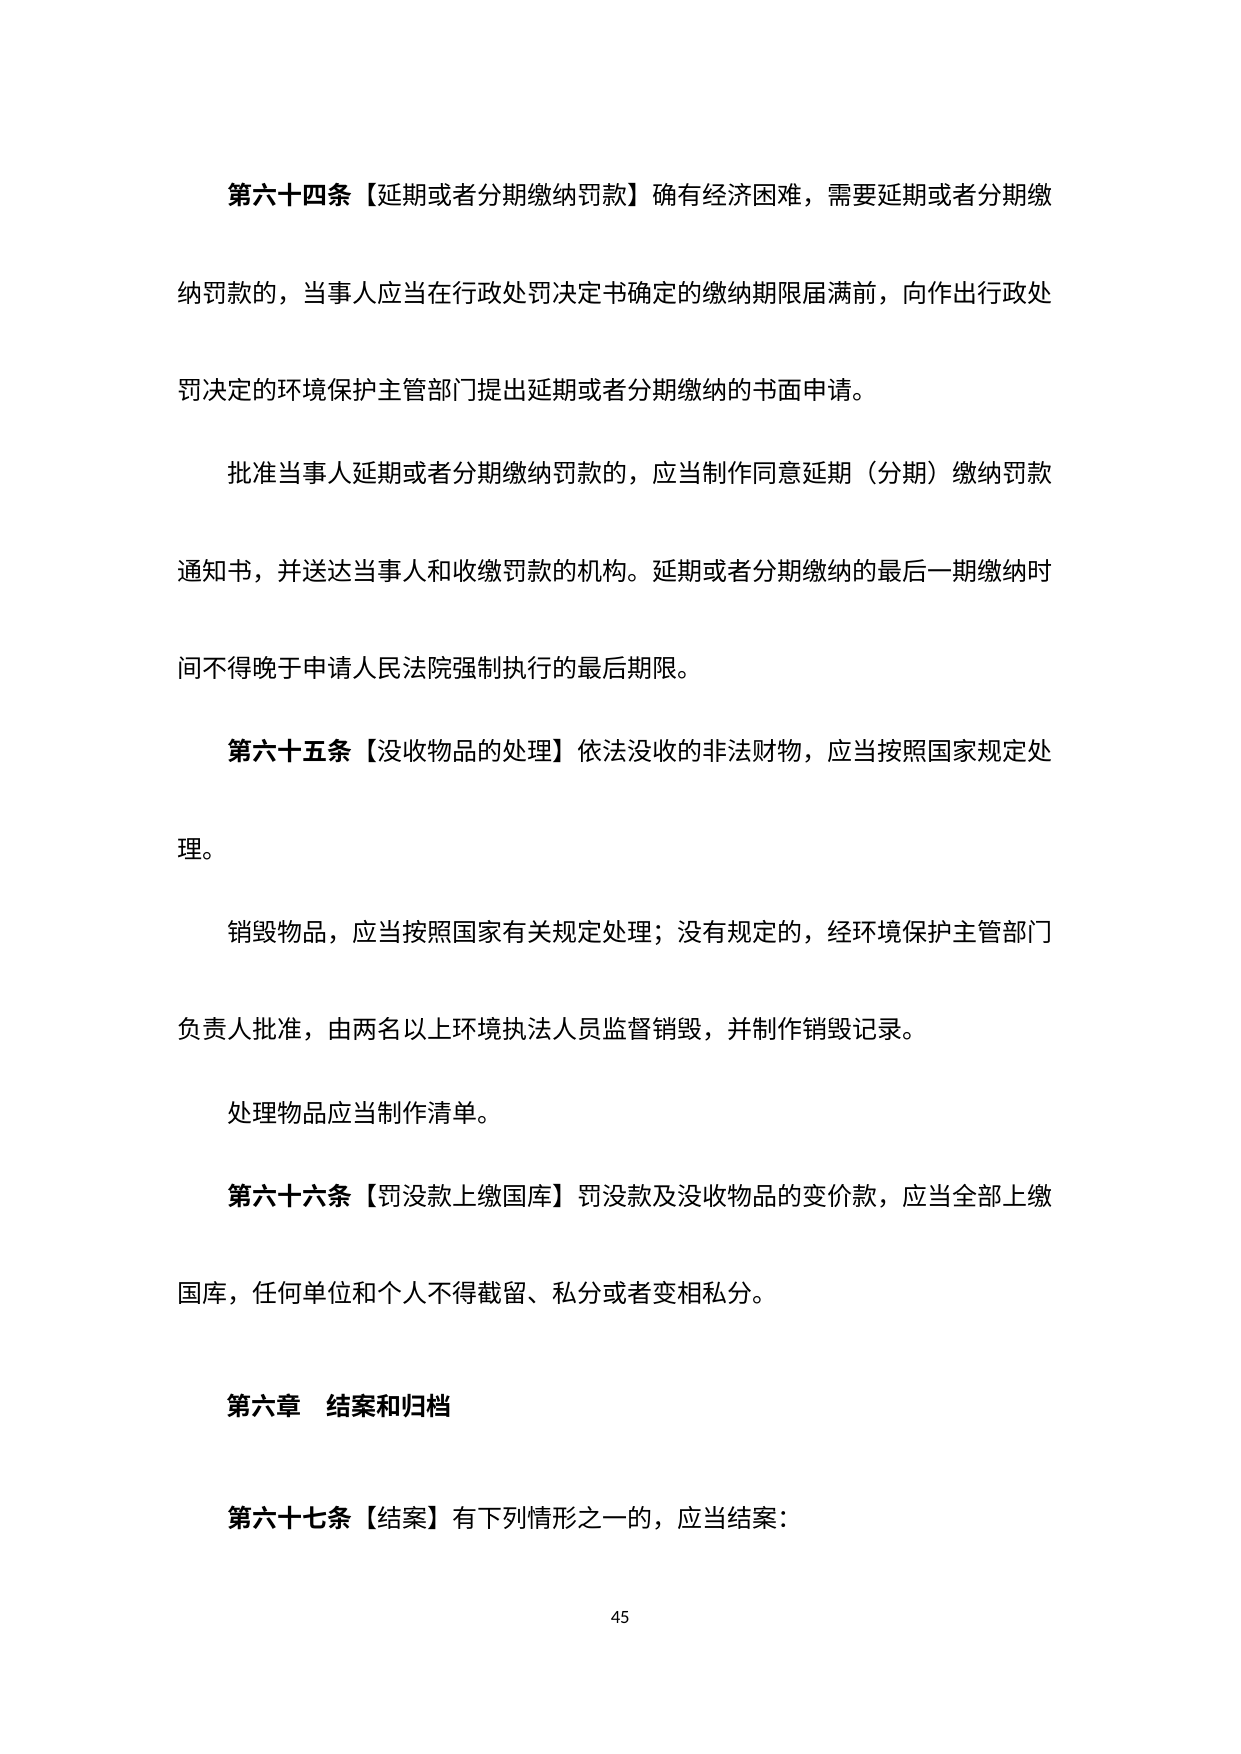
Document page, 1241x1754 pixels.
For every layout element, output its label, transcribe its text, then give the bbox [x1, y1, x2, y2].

text 第六十六条【罚没款上缴国库】罚没款及没收物品的变价款，应当全部上缴国库，任何单位和个人不得截留、私分或者变相私分。 [177, 1162, 1063, 1324]
text 销毁物品，应当按照国家有关规定处理；没有规定的，经环境保护主管部门负责人批准，由两名以上环境执法人员监督销毁，并制作销毁记录。 [177, 898, 1063, 1061]
text 第六十七条【结案】有下列情形之一的，应当结案： [177, 1484, 1063, 1549]
text 第六十四条【延期或者分期缴纳罚款】确有经济困难，需要延期或者分期缴纳罚款的，当事人应当在行政处罚决定书确定的缴纳期限届满前，向作出行政处罚决定的环境保护主管部门提出延期或者分期缴纳的书面申请。 [177, 161, 1063, 421]
text 第六十五条【没收物品的处理】依法没收的非法财物，应当按照国家规定处理。 [177, 717, 1063, 880]
text 批准当事人延期或者分期缴纳罚款的，应当制作同意延期（分期）缴纳罚款通知书，并送达当事人和收缴罚款的机构。延期或者分期缴纳的最后一期缴纳时间不得晚于申请人民法院强制执行的最后期限。 [177, 439, 1063, 699]
text 处理物品应当制作清单。 [177, 1079, 1063, 1144]
subtitle 第六章 结案和归档 [177, 1372, 1063, 1437]
